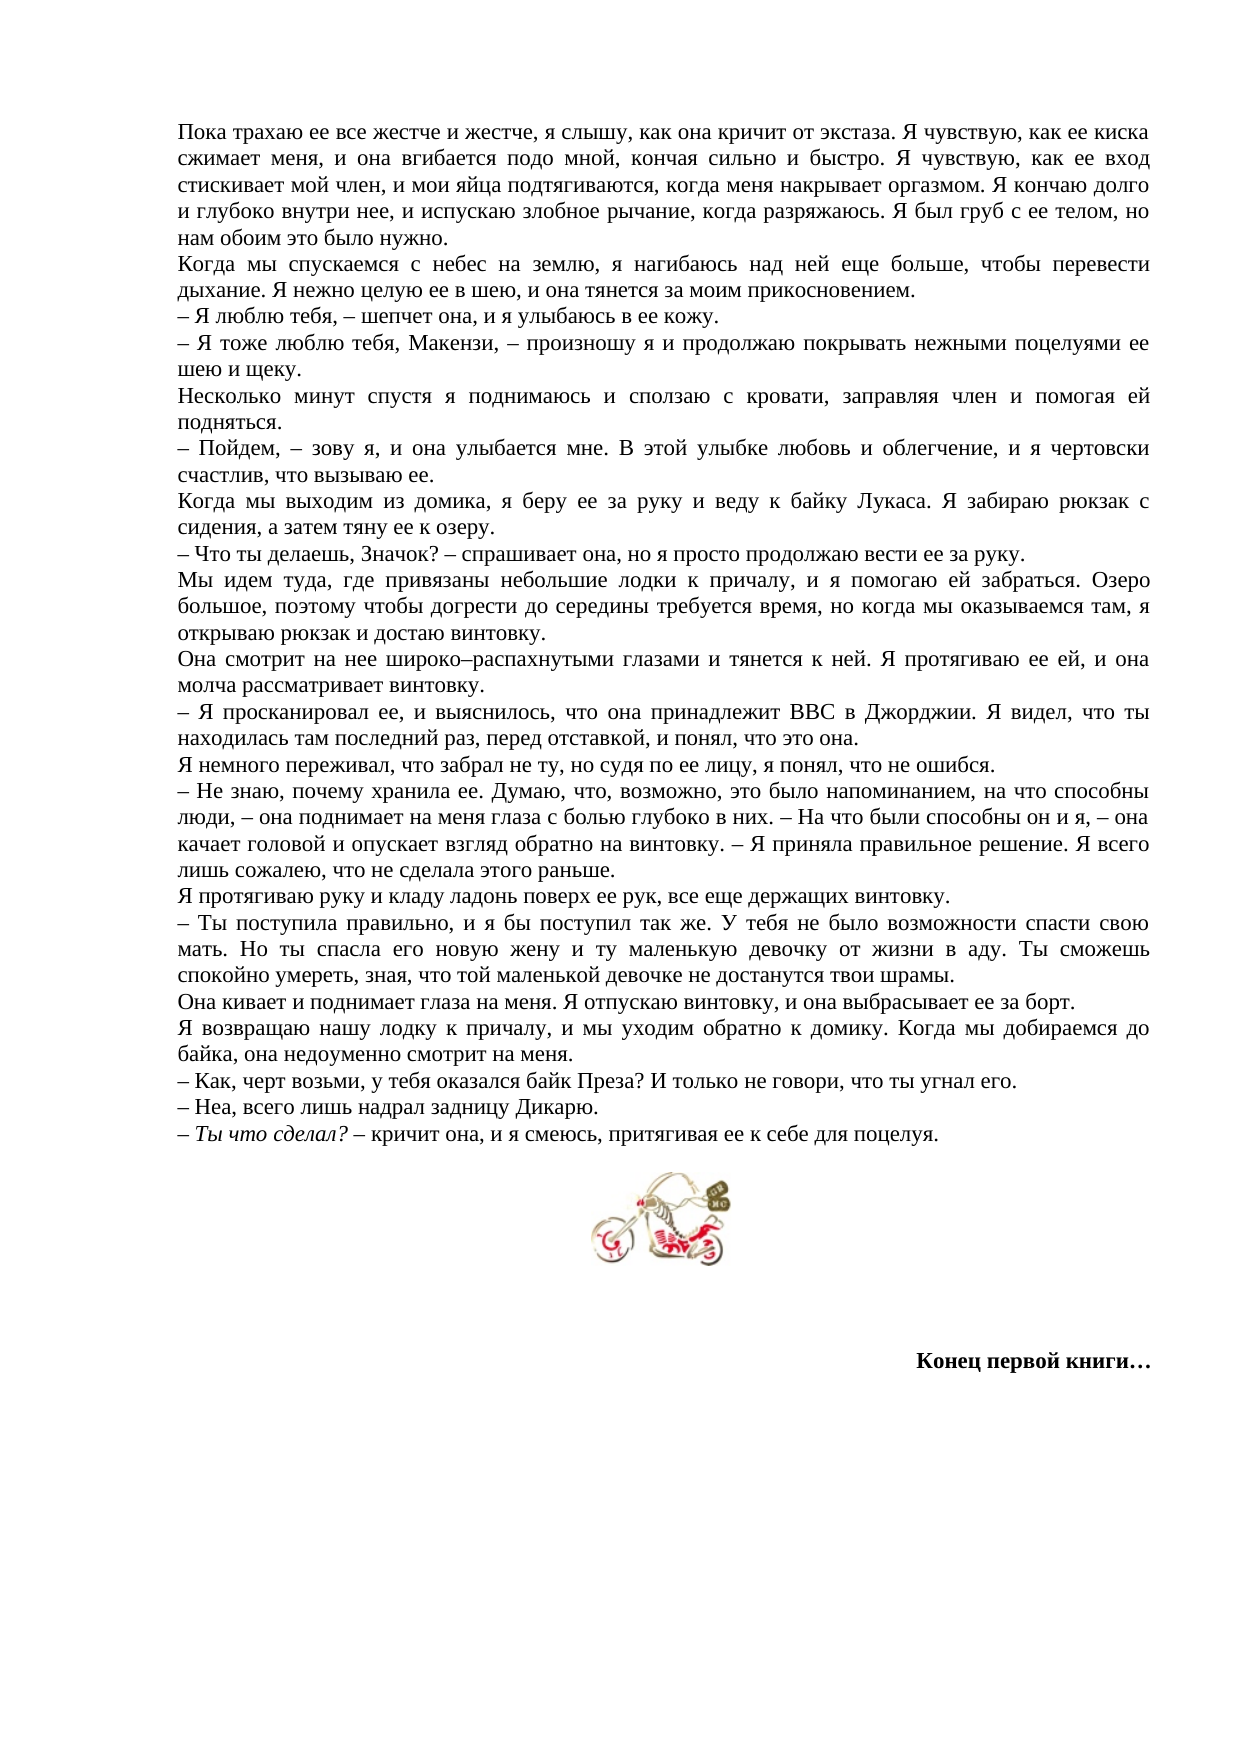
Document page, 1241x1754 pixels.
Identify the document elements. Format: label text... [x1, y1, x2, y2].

text Когда мы спускаемся с небес на землю, я нагибаюсь над ней еще больше, чтобы перевести дыхание. Я нежно целую ее в шею, и она тянется за моим прикосновением. [177, 250, 1152, 303]
text Когда мы выходим из домика, я беру ее за руку и веду к байку Лукаса. Я забираю рюкзак с сидения, а затем тяну ее к озеру. [177, 487, 1152, 540]
text – Пойдем, – зову я, и она улыбается мне. В этой улыбке любовь и облегчение, и я чертовски счастлив, что вызываю ее. [177, 434, 1152, 487]
text Я немного переживал, что забрал не ту, но судя по ее лицу, я понял, что не ошибся. [177, 751, 1152, 777]
picture [591, 1172, 738, 1266]
text Пока трахаю ее все жестче и жестче, я слышу, как она кричит от экстаза. Я чувствую, как ее киска сжимает меня, и она вгибается подо мной, кончая сильно и быстро. Я чувствую, как ее вход стискивает мой член, и мои яйца подтягиваются, когда меня накрывает оргазмом. Я кончаю долго и глубоко внутри нее, и испускаю злобное рычание, когда разряжаюсь. Я был груб с ее телом, но нам обоим это было нужно. [177, 118, 1152, 250]
text – Что ты делаешь, Значок? – спрашивает она, но я просто продолжаю вести ее за руку. [177, 540, 1152, 566]
text – Я просканировал ее, и выяснилось, что она принадлежит ВВС в Джорджии. Я видел, что ты находилась там последний раз, перед отставкой, и понял, что это она. [177, 698, 1152, 751]
text Я возвращаю нашу лодку к причалу, и мы уходим обратно к домику. Когда мы добираемся до байка, она недоуменно смотрит на меня. [177, 1014, 1152, 1067]
text – Неа, всего лишь надрал задницу Дикарю. [177, 1093, 1152, 1119]
text – Ты поступила правильно, и я бы поступил так же. У тебя не было возможности спасти свою мать. Но ты спасла его новую жену и ту маленькую девочку от жизни в аду. Ты сможешь спокойно умереть, зная, что той маленькой девочке не достанутся твои шрамы. [177, 909, 1152, 988]
text Она смотрит на нее широко–распахнутыми глазами и тянется к ней. Я протягиваю ее ей, и она молча рассматривает винтовку. [177, 645, 1152, 698]
text – Я тоже люблю тебя, Макензи, – произношу я и продолжаю покрывать нежными поцелуями ее шею и щеку. [177, 329, 1152, 382]
text Она кивает и поднимает глаза на меня. Я отпускаю винтовку, и она выбрасывает ее за борт. [177, 988, 1152, 1014]
text – Как, черт возьми, у тебя оказался байк Преза? И только не говори, что ты угнал его. [177, 1067, 1152, 1093]
text – Я люблю тебя, – шепчет она, и я улыбаюсь в ее кожу. [177, 303, 1152, 329]
text – Не знаю, почему хранила ее. Думаю, что, возможно, это было напоминанием, на что способны люди, – она поднимает на меня глаза с болью глубоко в них. – На что были способны он и я, – она качает головой и опускает взгляд обратно на винтовку. – Я приняла правильное решение. Я всего лишь сожалею, что не сделала этого раньше. [177, 777, 1152, 882]
text Конец первой книги… [177, 1347, 1152, 1373]
text Несколько минут спустя я поднимаюсь и сползаю с кровати, заправляя член и помогая ей подняться. [177, 382, 1152, 434]
text Мы идем туда, где привязаны небольшие лодки к причалу, и я помогаю ей забраться. Озеро большое, поэтому чтобы догрести до середины требуется время, но когда мы оказываемся там, я открываю рюкзак и достаю винтовку. [177, 566, 1152, 645]
text – Ты что сделал? – кричит она, и я смеюсь, притягивая ее к себе для поцелуя. [177, 1119, 1152, 1146]
text Я протягиваю руку и кладу ладонь поверх ее рук, все еще держащих винтовку. [177, 882, 1152, 909]
